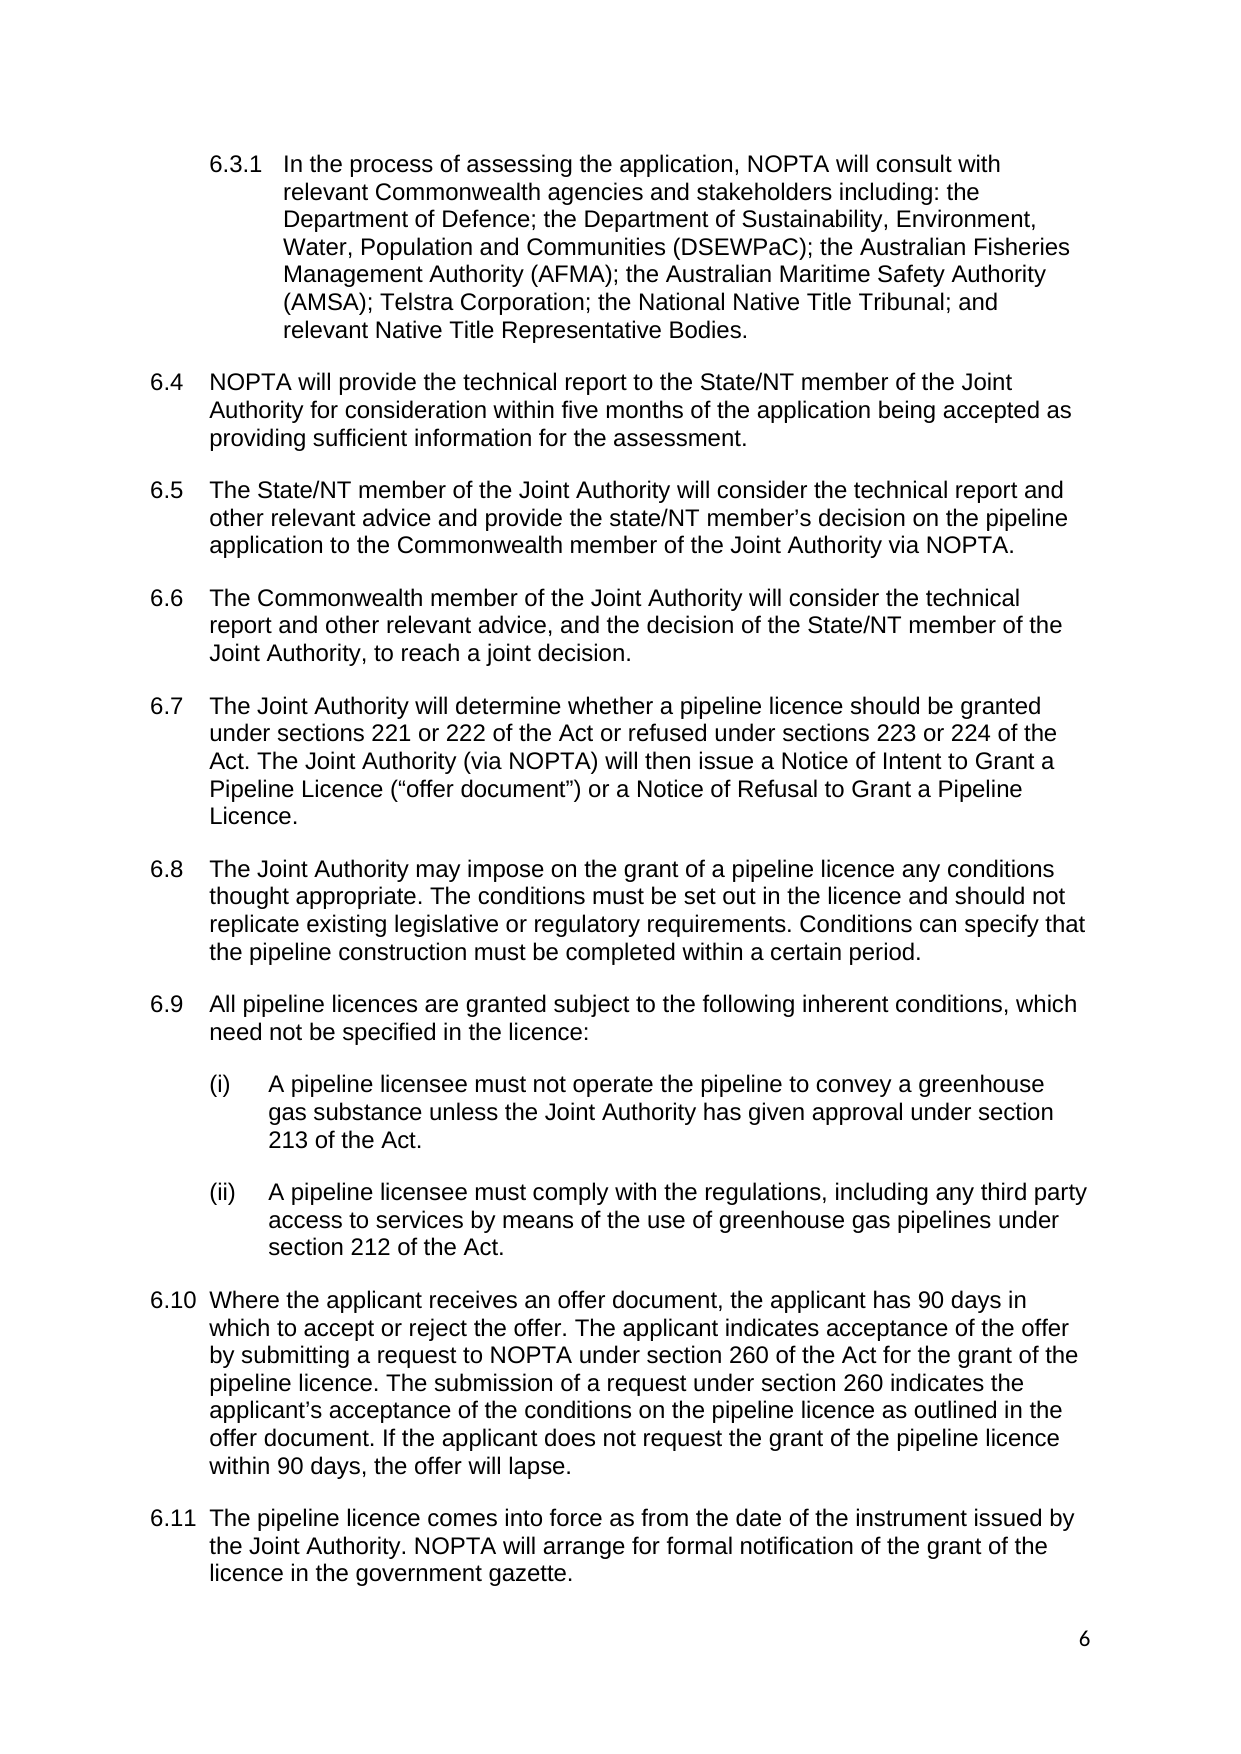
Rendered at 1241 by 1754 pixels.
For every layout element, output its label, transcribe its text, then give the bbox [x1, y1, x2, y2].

list Where the applicant receives an offer document, the applicant has 90 days in which to accept or reject the offer. The applicant indicates acceptance of the offer by submitting a request to NOPTA under section 260 of the Act for the grant of the pipeline licence. The submission of a request under section 260 indicates the applicant’s acceptance of the conditions on the pipeline licence as outlined in the offer document. If the applicant does not request the grant of the pipeline licence within 90 days, the offer will lapse. [150, 1286, 1090, 1479]
list A pipeline licensee must not operate the pipeline to convey a greenhouse gas substance unless the Joint Authority has given approval under section 213 of the Act. [209, 1070, 1090, 1153]
list A pipeline licensee must comply with the regulations, including any third party access to services by means of the use of greenhouse gas pipelines under section 212 of the Act. [209, 1178, 1090, 1261]
list In the process of assessing the application, NOPTA will consult with relevant Commonwealth agencies and stakeholders including: the Department of Defence; the Department of Sustainability, Environment, Water, Population and Communities (DSEWPaC); the Australian Fisheries Management Authority (AFMA); the Australian Maritime Safety Authority (AMSA); Telstra Corporation; the National Native Title Tribunal; and relevant Native Title Representative Bodies. [209, 150, 1090, 343]
list The Commonwealth member of the Joint Authority will consider the technical report and other relevant advice, and the decision of the State/NT member of the Joint Authority, to reach a joint decision. [150, 584, 1090, 667]
list All pipeline licences are granted subject to the following inherent conditions, which need not be specified in the licence: [150, 990, 1090, 1045]
list The pipeline licence comes into force as from the date of the instrument issued by the Joint Authority. NOPTA will arrange for formal notification of the grant of the licence in the government gazette. [150, 1504, 1090, 1587]
list The State/NT member of the Joint Authority will consider the technical report and other relevant advice and provide the state/NT member’s decision on the pipeline application to the Commonwealth member of the Joint Authority via NOPTA. [150, 476, 1090, 559]
list NOPTA will provide the technical report to the State/NT member of the Joint Authority for consideration within five months of the application being accepted as providing sufficient information for the assessment. [150, 368, 1090, 451]
list The Joint Authority will determine whether a pipeline licence should be granted under sections 221 or 222 of the Act or refused under sections 223 or 224 of the Act. The Joint Authority (via NOPTA) will then issue a Notice of Intent to Grant a Pipeline Licence (“offer document”) or a Notice of Refusal to Grant a Pipeline Licence. [150, 692, 1090, 830]
list The Joint Authority may impose on the grant of a pipeline licence any conditions thought appropriate. The conditions must be set out in the licence and should not replicate existing legislative or regulatory requirements. Conditions can specify that the pipeline construction must be completed within a certain period. [150, 855, 1090, 965]
